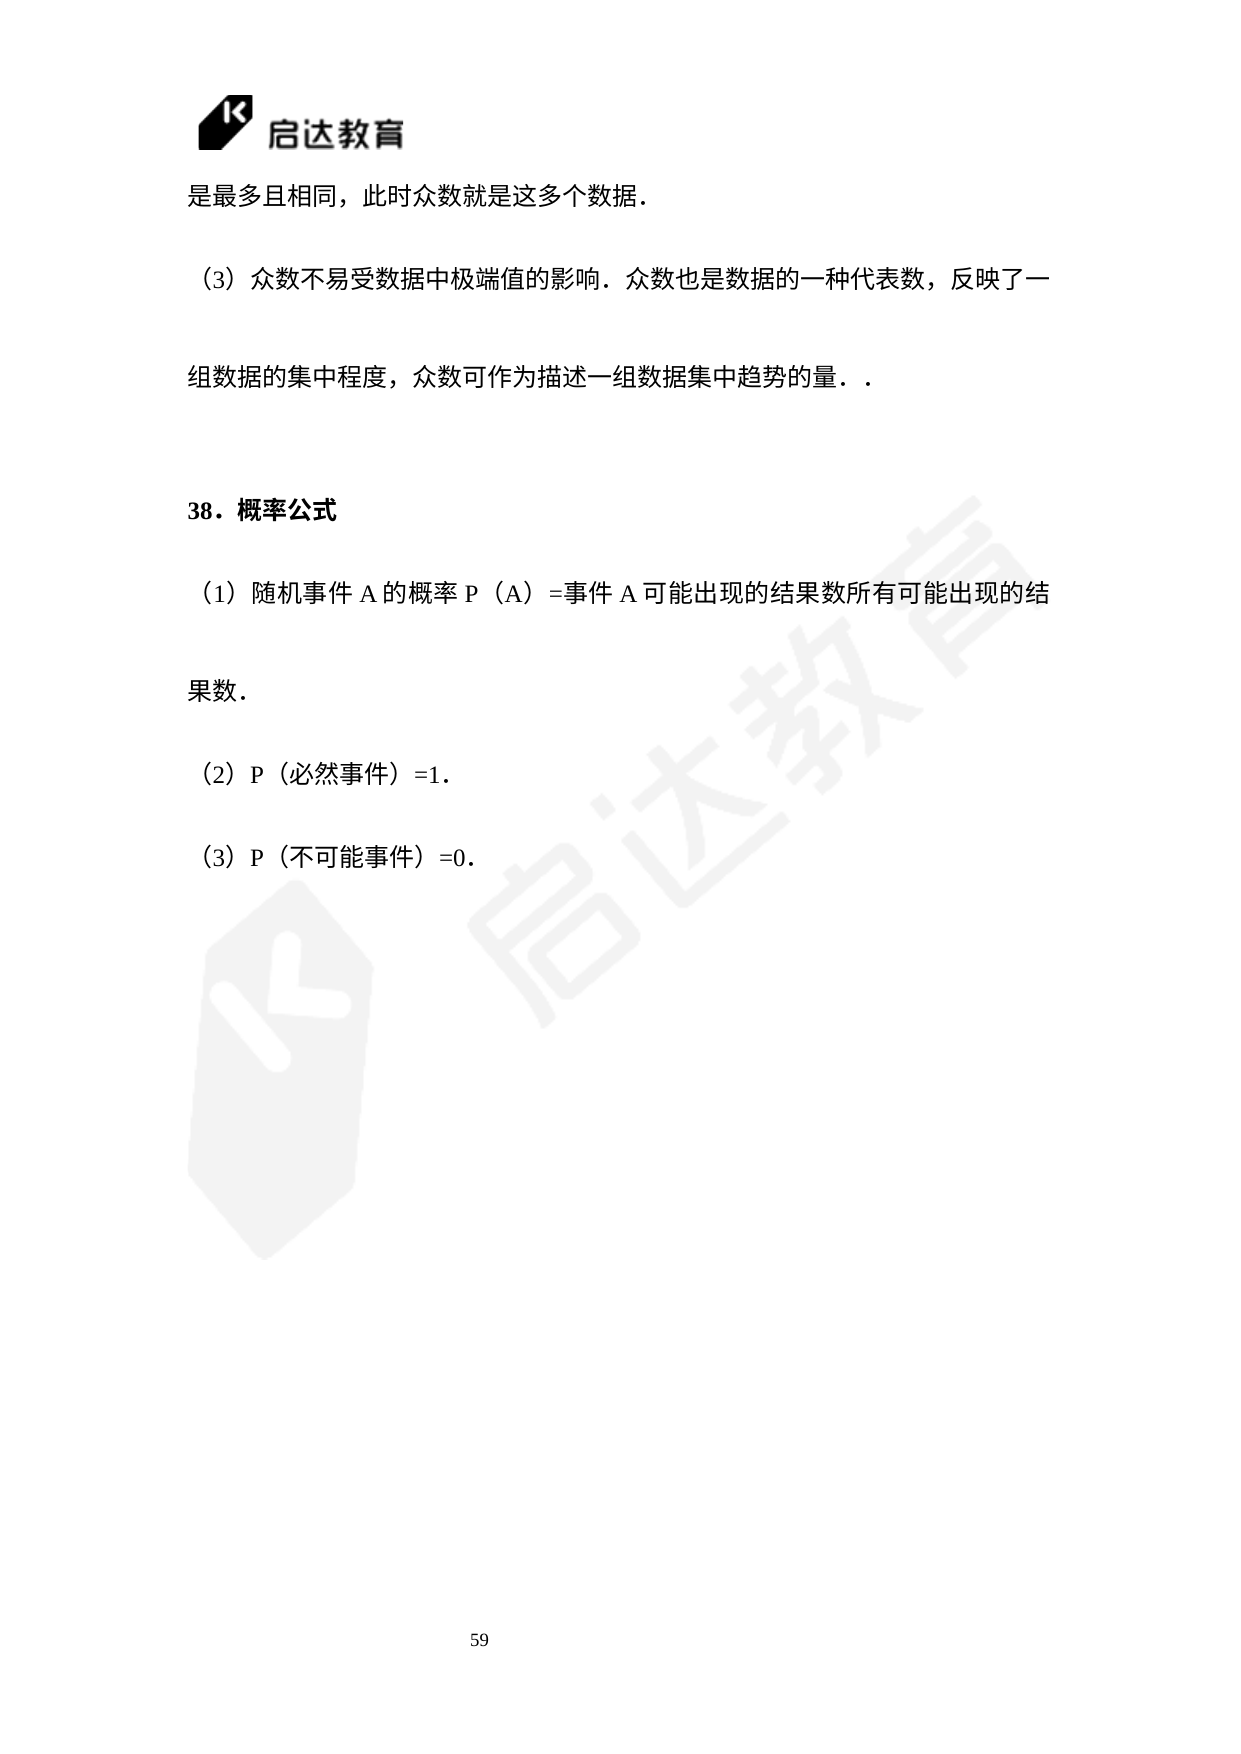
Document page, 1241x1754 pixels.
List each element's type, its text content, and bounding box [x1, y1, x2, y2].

text （1）随机事件A的概率P（A）=事件A可能出现的结果数所有可能出现的结果数． [187, 559, 1053, 722]
text （2）求一组数据的众数的方法：找出频数最多的那个数据，若几个数据频数都是最多且相同，此时众数就是这多个数据． [187, 162, 1053, 227]
text （2）P（必然事件）=1． [187, 740, 1053, 805]
picture [198, 95, 404, 150]
text （3）众数不易受数据中极端值的影响．众数也是数据的一种代表数，反映了一组数据的集中程度，众数可作为描述一组数据集中趋势的量．． [187, 245, 1053, 408]
text 38．概率公式 [187, 476, 1053, 541]
text （3）P（不可能事件）=0． [187, 823, 1053, 888]
